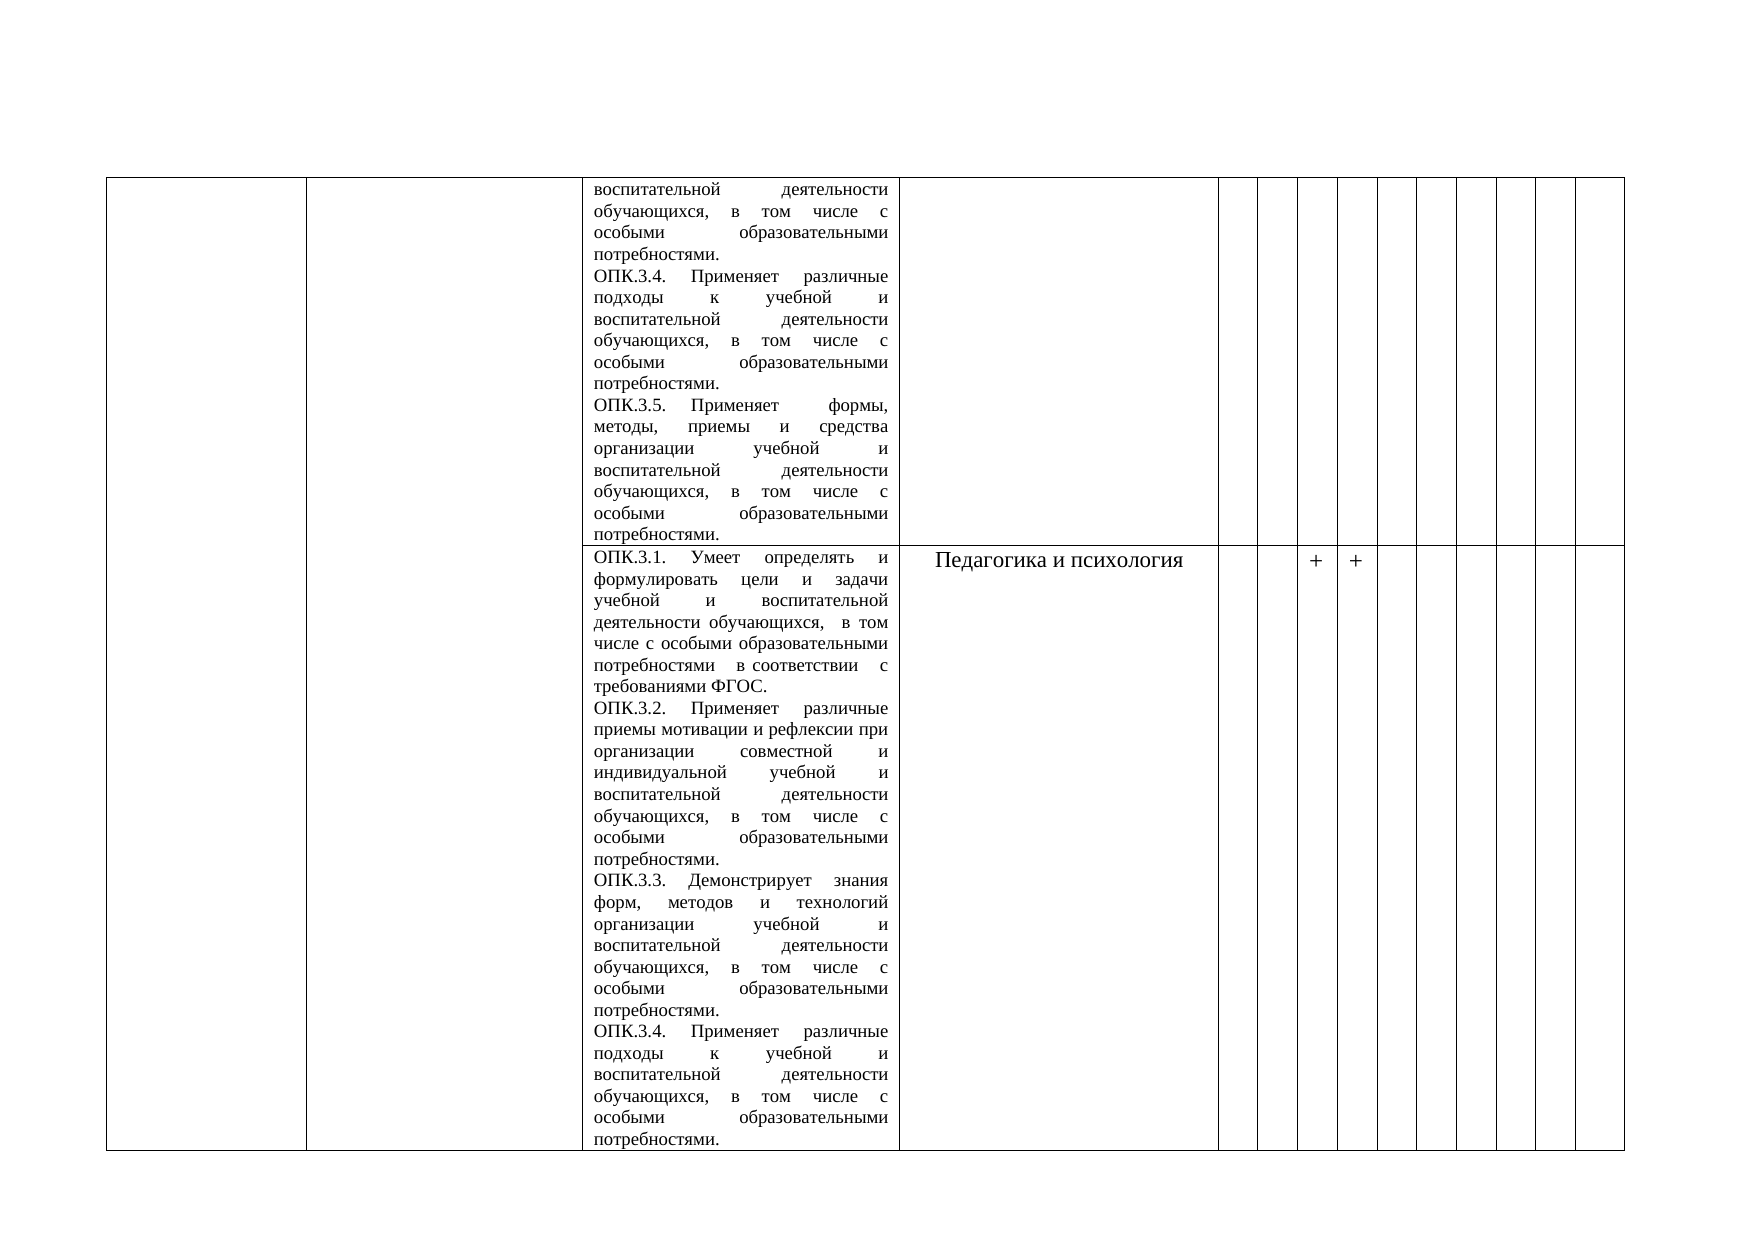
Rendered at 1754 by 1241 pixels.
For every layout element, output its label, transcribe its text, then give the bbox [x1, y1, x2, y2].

table_cell [1219, 178, 1257, 545]
table_cell [1378, 178, 1416, 545]
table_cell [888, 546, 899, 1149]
table_cell [1576, 178, 1624, 545]
table_cell + [1457, 178, 1496, 545]
table_cell [1536, 546, 1575, 1149]
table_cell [900, 178, 1218, 545]
table_cell [1497, 546, 1535, 1149]
table_cell [1258, 546, 1297, 1149]
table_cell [583, 178, 899, 545]
table_cell [1298, 178, 1337, 545]
table_cell [1338, 178, 1377, 545]
table_cell [1576, 546, 1624, 1149]
table_cell [1417, 178, 1456, 545]
table_cell [1258, 178, 1297, 545]
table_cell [900, 546, 1218, 1149]
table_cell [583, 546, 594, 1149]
table_cell [1497, 178, 1535, 545]
table_cell [1457, 546, 1496, 1149]
table_cell [1219, 546, 1257, 1149]
table_cell [1378, 546, 1416, 1149]
table_cell [1417, 546, 1456, 1149]
table_cell [1536, 178, 1575, 545]
table_cell + [1298, 546, 1337, 1149]
table_cell + [1338, 546, 1377, 1149]
